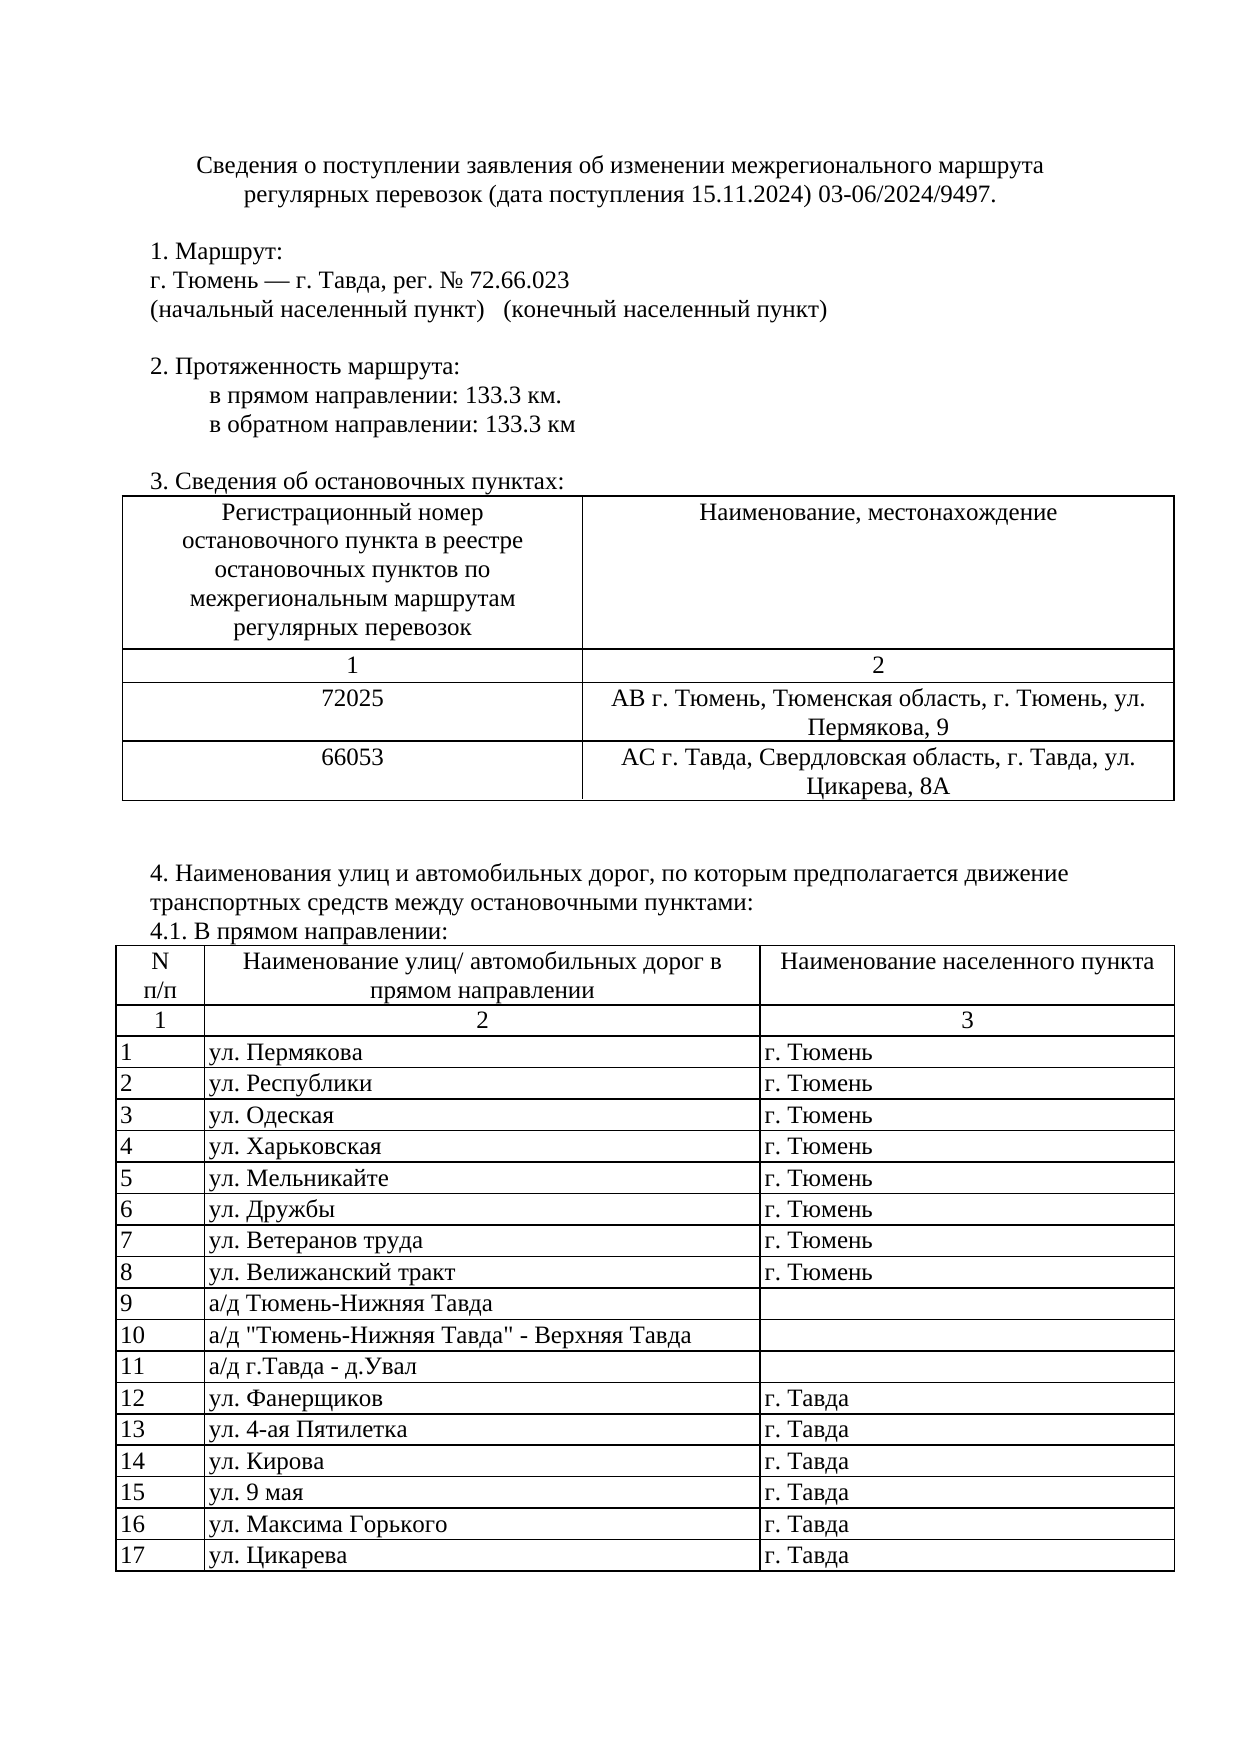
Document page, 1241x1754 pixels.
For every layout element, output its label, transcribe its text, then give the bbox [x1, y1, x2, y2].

table_cell 72025 [123, 683, 582, 740]
table_cell 2 [205, 1006, 759, 1035]
table_cell [761, 1320, 1174, 1350]
table_cell г. Тюмень [761, 1131, 1174, 1161]
text 4.1. В прямом направлении: [150, 916, 1090, 945]
table_cell г. Тавда [761, 1540, 1174, 1570]
text 4. Наименования улиц и автомобильных дорог, по которым предполагается движение транспортных средств между остановочными пунктами: [150, 858, 1090, 916]
text в обратном направлении: 133.3 км [150, 409, 1090, 437]
table_cell ул. Фанерщиков [205, 1383, 759, 1413]
table_cell ул. 9 мая [205, 1477, 759, 1507]
table_cell г. Тюмень [761, 1068, 1174, 1098]
text в прямом направлении: 133.3 км. [150, 380, 1090, 409]
table_cell г. Тавда [761, 1446, 1174, 1476]
table_cell 16 [117, 1509, 204, 1539]
table_header Регистрационный номер остановочного пункта в реестре остановочных пунктов по межрегиональным маршрутам регулярных перевозок [123, 497, 582, 648]
table_cell ул. Мельникайте [205, 1163, 759, 1193]
table_cell г. Тавда [761, 1415, 1174, 1444]
table_cell ул. Республики [205, 1068, 759, 1098]
table_cell ул. Максима Горького [205, 1509, 759, 1539]
table_cell 66053 [123, 742, 582, 799]
text 3. Сведения об остановочных пунктах: [150, 466, 1090, 495]
table_cell г. Тюмень [761, 1257, 1174, 1287]
table_cell 13 [117, 1415, 204, 1444]
table_cell а/д "Тюмень-Нижняя Тавда" - Верхняя Тавда [205, 1320, 759, 1350]
table_header Наименование населенного пункта [761, 946, 1174, 1004]
table_cell 1 [117, 1006, 204, 1035]
table_cell г. Тюмень [761, 1194, 1174, 1224]
table_cell а/д Тюмень-Нижняя Тавда [205, 1289, 759, 1318]
table_cell ул. Дружбы [205, 1194, 759, 1224]
table_header N п/п [117, 946, 204, 1004]
table_cell АС г. Тавда, Свердловская область, г. Тавда, ул. Цикарева, 8А [583, 742, 1173, 799]
table_cell 7 [117, 1226, 204, 1256]
table_cell АВ г. Тюмень, Тюменская область, г. Тюмень, ул. Пермякова, 9 [583, 683, 1173, 740]
table_cell 12 [117, 1383, 204, 1413]
table_cell 6 [117, 1194, 204, 1224]
table_cell 17 [117, 1540, 204, 1570]
table_cell ул. Велижанский тракт [205, 1257, 759, 1287]
table_cell ул. Одеская [205, 1100, 759, 1130]
table_cell г. Тюмень [761, 1226, 1174, 1256]
table_cell 1 [117, 1037, 204, 1067]
table_cell 5 [117, 1163, 204, 1193]
table_cell 1 [123, 650, 582, 681]
table_cell ул. Харьковская [205, 1131, 759, 1161]
table_header Наименование улиц/ автомобильных дорог в прямом направлении [205, 946, 759, 1004]
table_cell г. Тавда [761, 1477, 1174, 1507]
table_cell 4 [117, 1131, 204, 1161]
text 1. Маршрут: [150, 236, 1090, 265]
table_cell 2 [583, 650, 1173, 681]
table_cell г. Тюмень [761, 1100, 1174, 1130]
table_cell г. Тавда [761, 1509, 1174, 1539]
text (начальный населенный пункт) (конечный населенный пункт) [150, 294, 1090, 322]
table_cell г. Тюмень [761, 1037, 1174, 1067]
table_cell 3 [761, 1006, 1174, 1035]
table_cell 2 [117, 1068, 204, 1098]
text г. Тюмень — г. Тавда, рег. № 72.66.023 [150, 265, 1090, 294]
table_header Наименование, местонахождение [583, 497, 1173, 648]
text 2. Протяженность маршрута: [150, 351, 1090, 380]
table_cell г. Тюмень [761, 1163, 1174, 1193]
table_cell ул. Кирова [205, 1446, 759, 1476]
table_cell 11 [117, 1352, 204, 1381]
table_cell [761, 1352, 1174, 1381]
table_cell 15 [117, 1477, 204, 1507]
table_cell ул. Пермякова [205, 1037, 759, 1067]
table_cell 9 [117, 1289, 204, 1318]
table_cell а/д г.Тавда - д.Увал [205, 1352, 759, 1381]
table_cell 14 [117, 1446, 204, 1476]
table_cell 3 [117, 1100, 204, 1130]
table_cell 8 [117, 1257, 204, 1287]
table_cell ул. Цикарева [205, 1540, 759, 1570]
table_cell [761, 1289, 1174, 1318]
text Сведения о поступлении заявления об изменении межрегионального маршрута регулярных перевозок (дата поступления 15.11.2024) 03-06/2024/9497. [150, 150, 1090, 207]
table_cell ул. 4-ая Пятилетка [205, 1415, 759, 1444]
table_cell 10 [117, 1320, 204, 1350]
table_cell г. Тавда [761, 1383, 1174, 1413]
table_cell ул. Ветеранов труда [205, 1226, 759, 1256]
